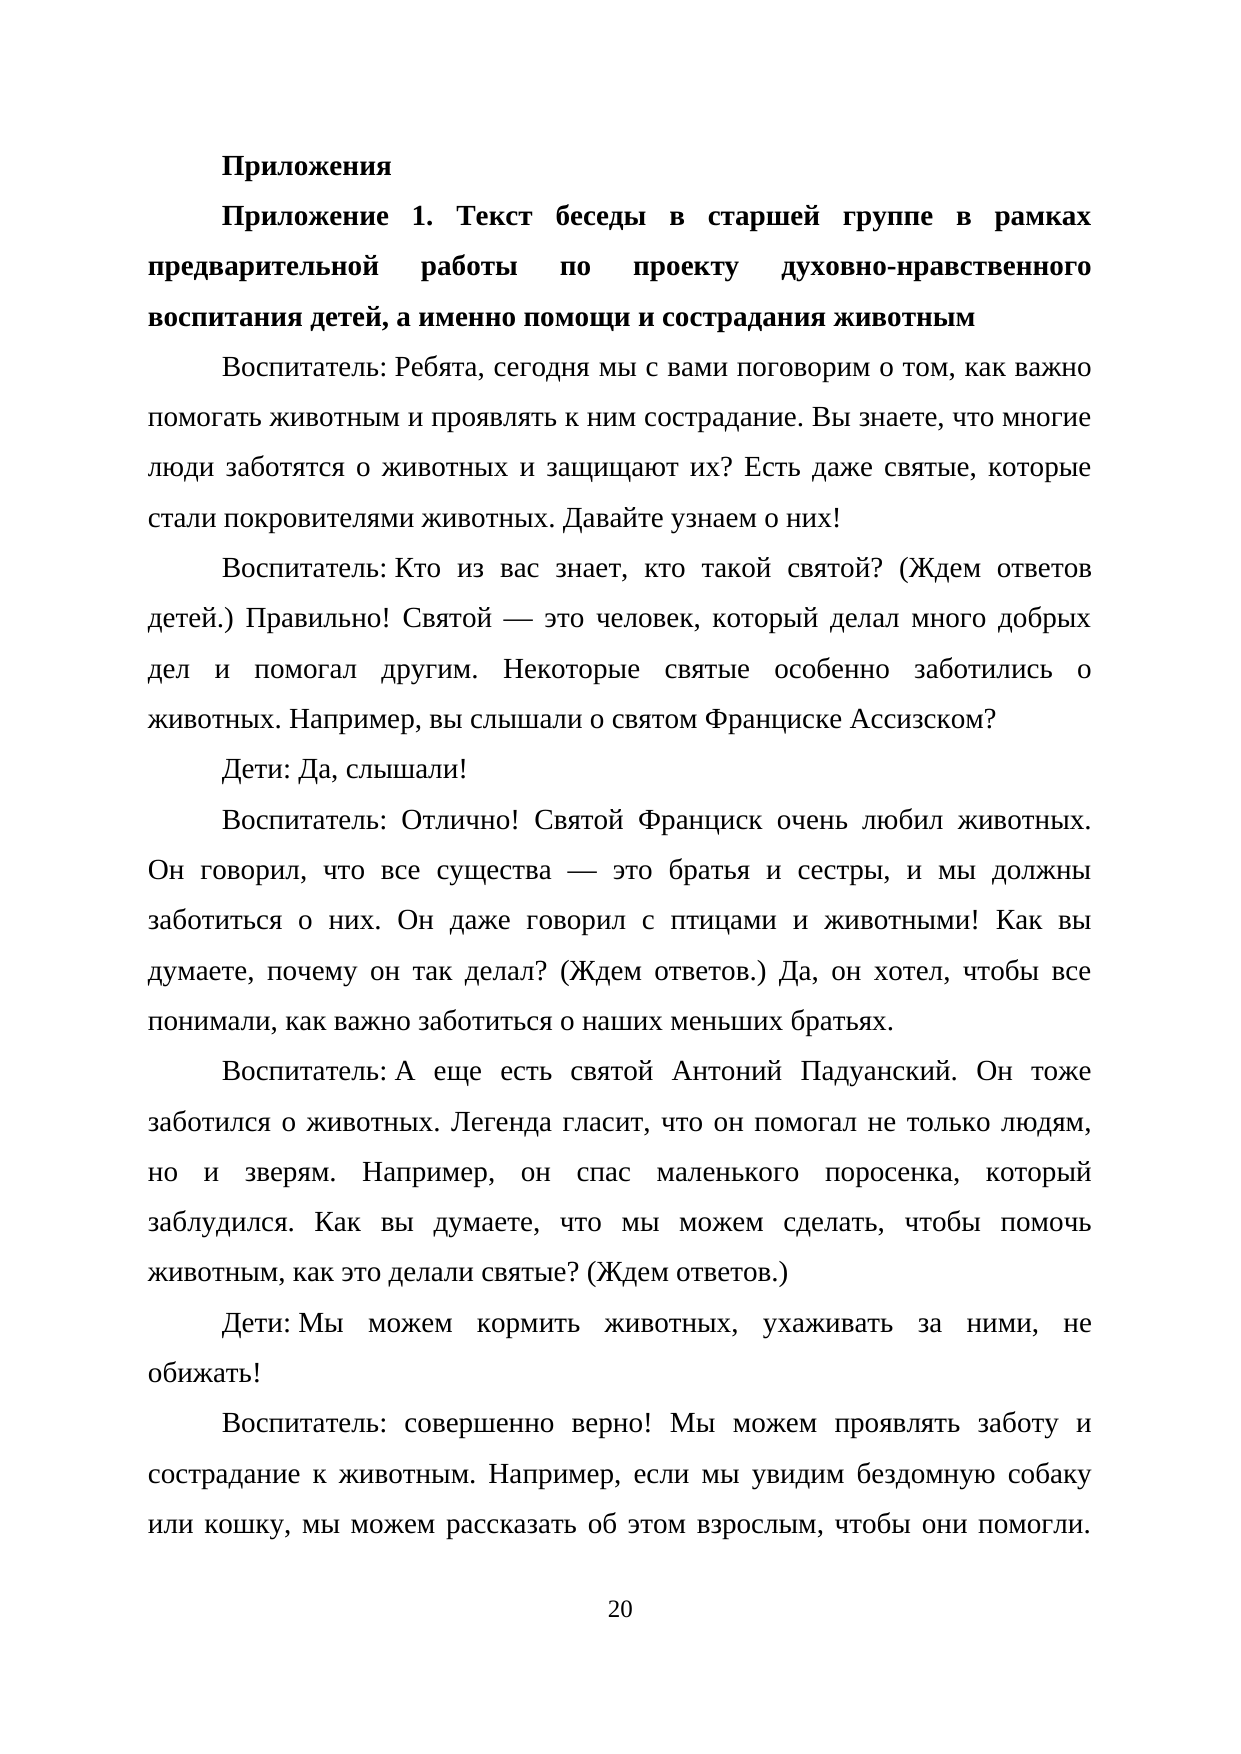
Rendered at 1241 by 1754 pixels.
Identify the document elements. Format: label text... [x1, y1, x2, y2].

text Воспитатель: А еще есть святой Антоний Падуанский. Он тоже заботился о животных. Легенда гласит, что он помогал не только людям, но и зверям. Например, он спас маленького поросенка, который заблудился. Как вы думаете, что мы можем сделать, чтобы помочь животным, как это делали святые? (Ждем ответов.) [148, 1053, 1092, 1288]
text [148, 1406, 1092, 1540]
text Воспитатель: Отлично! Святой Франциск очень любил животных. Он говорил, что все существа — это братья и сестры, и мы должны заботиться о них. Он даже говорил с птицами и животными! Как вы думаете, почему он так делал? (Ждем ответов.) Да, он хотел, чтобы все понимали, как важно заботиться о наших меньших братьях. [148, 802, 1092, 1037]
text Воспитатель: Кто из вас знает, кто такой святой? (Ждем ответов детей.) Правильно! Святой — это человек, который делал много добрых дел и помогал другим. Некоторые святые особенно заботились о животных. Например, вы слышали о святом Франциске Ассизском? [148, 550, 1092, 735]
text Приложение 1. Текст беседы в старшей группе в рамках предварительной работы по проекту духовно-нравственного воспитания детей, а именно помощи и сострадания животным [148, 198, 1092, 332]
text Дети: Мы можем кормить животных, ухаживать за ними, не обижать! [148, 1305, 1092, 1389]
text Воспитатель: Ребята, сегодня мы с вами поговорим о том, как важно помогать животным и проявлять к ним сострадание. Вы знаете, что многие люди заботятся о животных и защищают их? Есть даже святые, которые стали покровителями животных. Давайте узнаем о них! [148, 349, 1092, 533]
text Дети: Да, слышали! [148, 751, 1092, 785]
subtitle Приложения [148, 148, 1092, 181]
